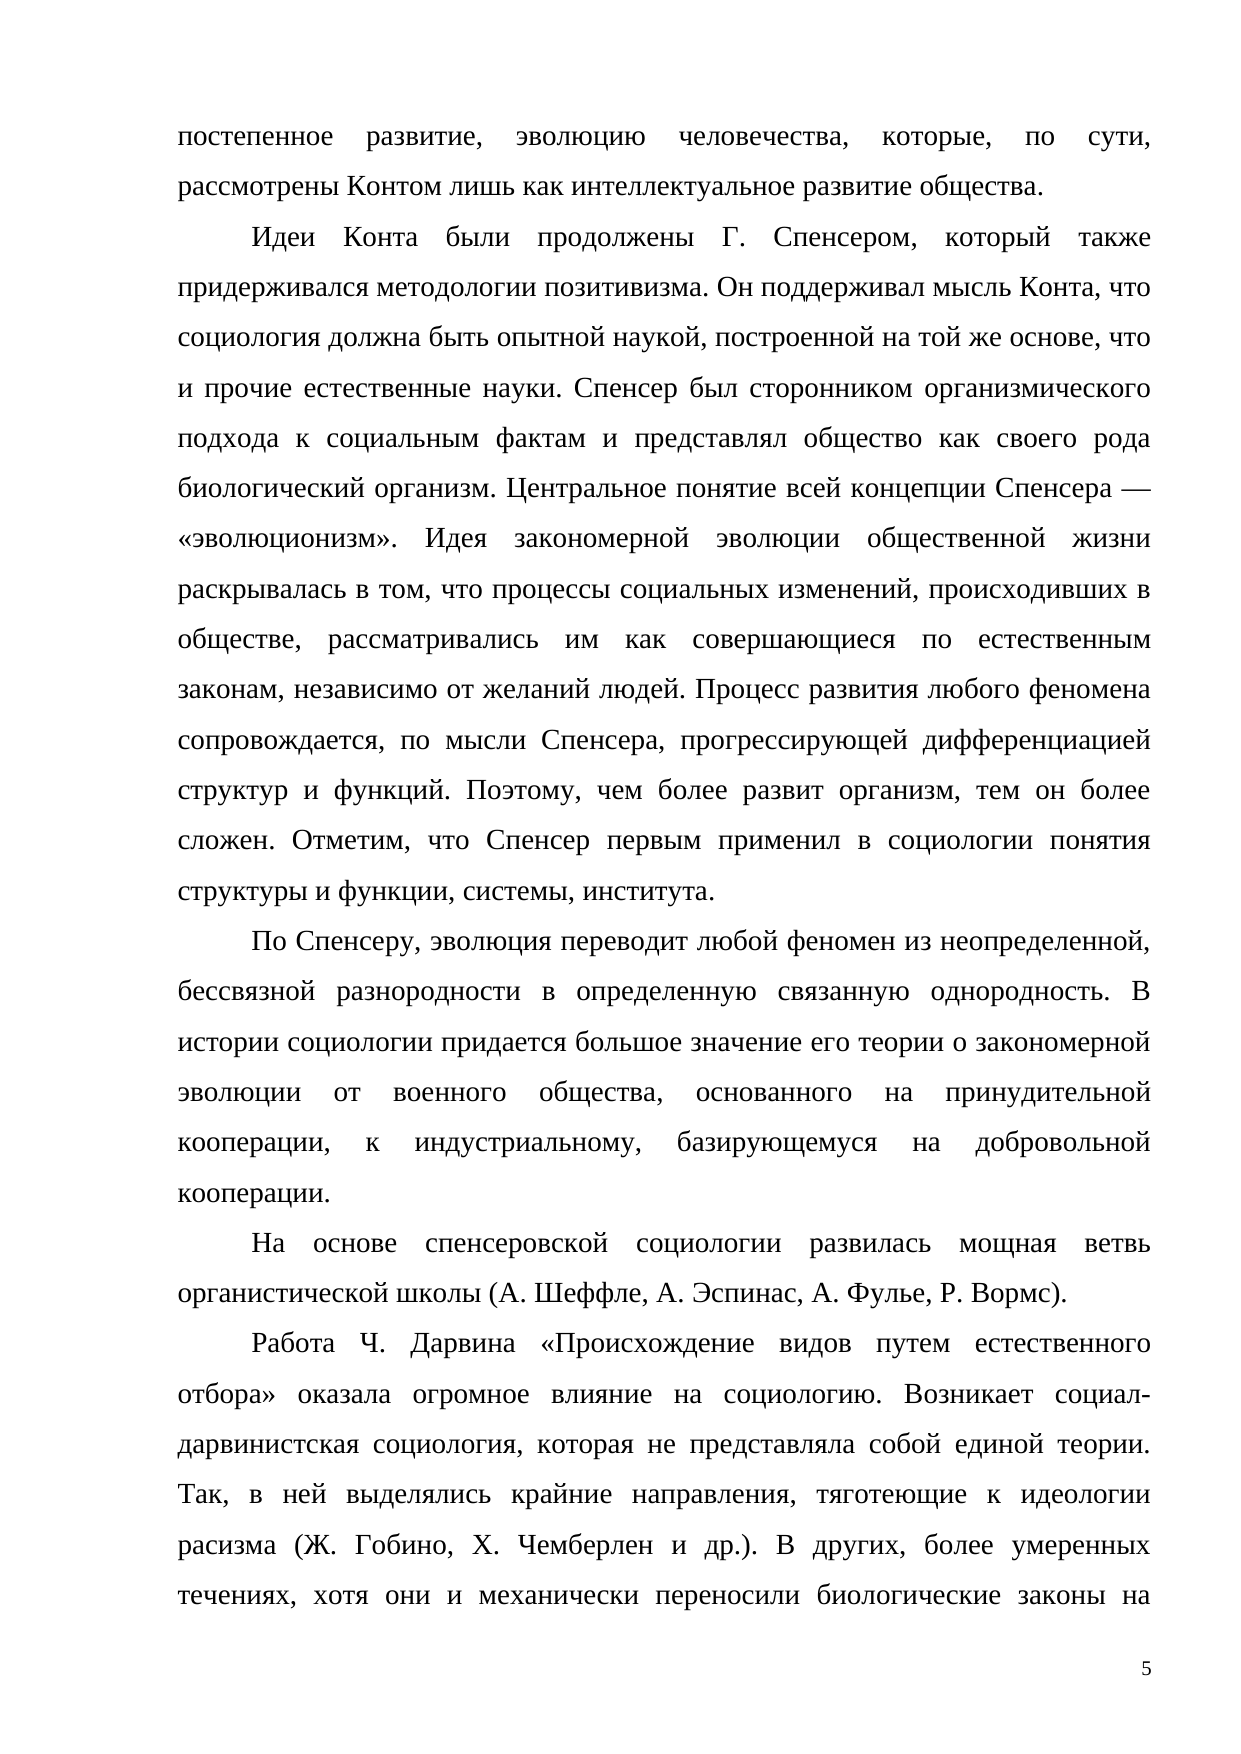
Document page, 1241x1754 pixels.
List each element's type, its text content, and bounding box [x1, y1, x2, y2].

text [177, 118, 1152, 202]
text На основе спенсеровской социологии развилась мощная ветвь органистической школы (А. Шеффле, А. Эспинас, А. Фулье, Р. Вормс). [177, 1225, 1152, 1309]
text Идеи Конта были продолжены Г. Спенсером, который также придерживался методологии позитивизма. Он поддерживал мысль Конта, что социология должна быть опытной наукой, построенной на той же основе, что и прочие естественные науки. Спенсер был сторонником организмического подхода к социальным фактам и представлял общество как своего рода биологический организм. Центральное понятие всей концепции Спенсера — «эволюционизм». Идея закономерной эволюции общественной жизни раскрывалась в том, что процессы социальных изменений, происходивших в обществе, рассматривались им как совершающиеся по естественным законам, независимо от желаний людей. Процесс развития любого феномена сопровождается, по мысли Спенсера, прогрессирующей дифференциацией структур и функций. Поэтому, чем более развит организм, тем он более сложен. Отметим, что Спенсер первым применил в социологии понятия структуры и функции, системы, института. [177, 219, 1152, 906]
text По Спенсеру, эволюция переводит любой феномен из неопределенной, бессвязной разнородности в определенную связанную однородность. В истории социологии придается большое значение его теории о закономерной эволюции от военного общества, основанного на принудительной кооперации, к индустриальному, базирующемуся на добровольной кооперации. [177, 923, 1152, 1208]
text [177, 1326, 1152, 1611]
